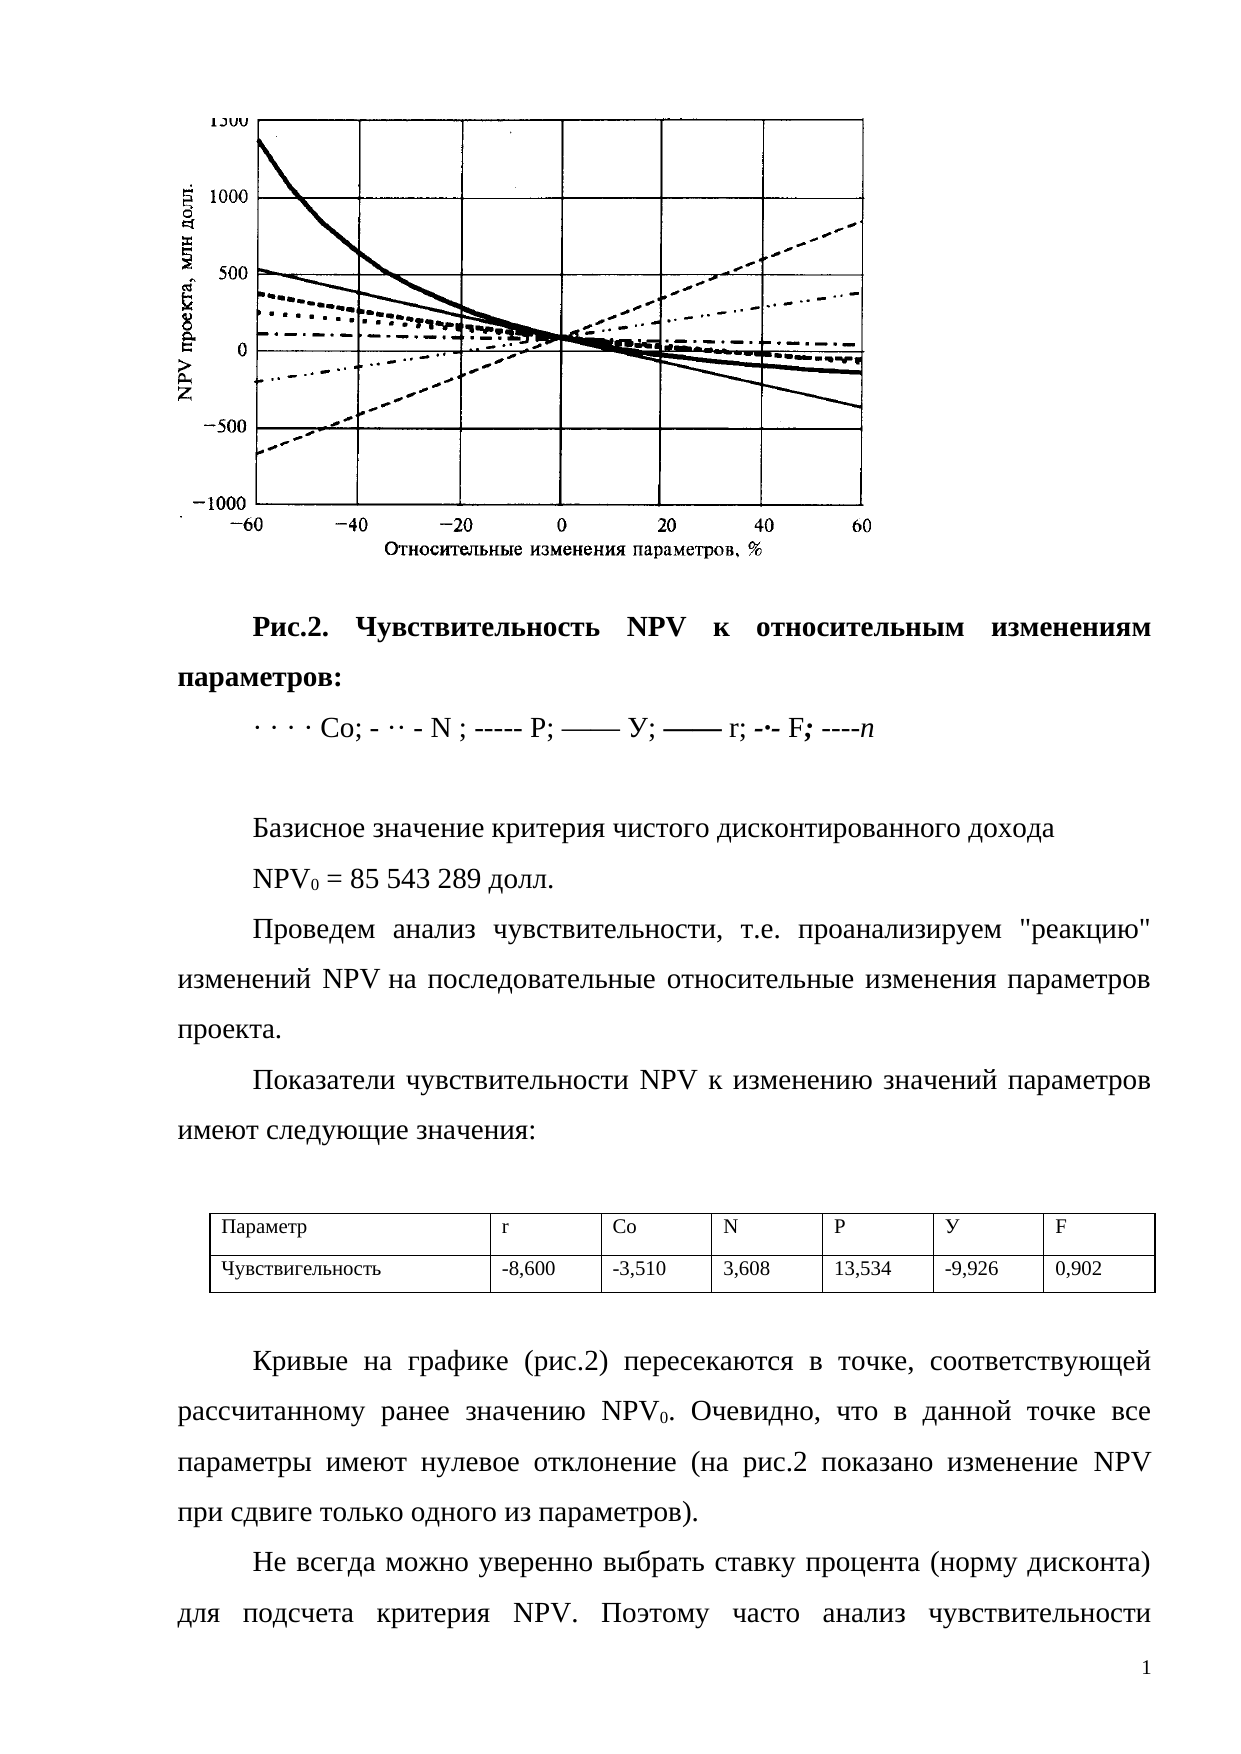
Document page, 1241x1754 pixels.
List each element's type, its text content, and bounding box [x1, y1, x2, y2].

text Рис.2. Чувствительность NPV к относительным изменениям параметров: [177, 609, 1152, 693]
table_cell Чувствигельность [211, 1256, 490, 1292]
text Проведем анализ чувствительности, т.е. проанализируем "реакцию" изменений NPV на последовательные относительные изменения параметров проекта. [177, 911, 1152, 1045]
table_header Со [602, 1214, 711, 1255]
table_cell -3,510 [602, 1256, 711, 1292]
table_header У [934, 1214, 1043, 1255]
table_header F [1044, 1214, 1154, 1255]
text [177, 1544, 1152, 1628]
table_cell -9,926 [934, 1256, 1043, 1292]
text NPV0 = 85 543 289 долл. [177, 861, 1152, 894]
table_header Параметр [211, 1214, 490, 1255]
table_cell 0,902 [1044, 1256, 1154, 1292]
table_cell 13,534 [823, 1256, 933, 1292]
table_header r [491, 1214, 601, 1255]
table_cell 3,608 [712, 1256, 822, 1292]
subtitle Базисное значение критерия чистого дисконтированного дохода [177, 810, 1152, 844]
table_header N [712, 1214, 822, 1255]
table_cell -8,600 [491, 1256, 601, 1292]
text Кривые на графике (рис.2) пересекаются в точке, соответствующей рассчитанному ранее значению NPV0. Очевидно, что в данной точке все параметры имеют нулевое отклонение (на рис.2 показано изменение NPV при сдвиге только одного из параметров). [177, 1343, 1152, 1528]
table_header Р [823, 1214, 933, 1255]
text Показатели чувствительности NPV к изменению значений параметров имеют следующие значения: [177, 1062, 1152, 1146]
picture [177, 118, 871, 559]
text · · · · Со; - ·· - N ; ----- Р; —— У; —— r; -·- F; ----п [177, 710, 1152, 743]
